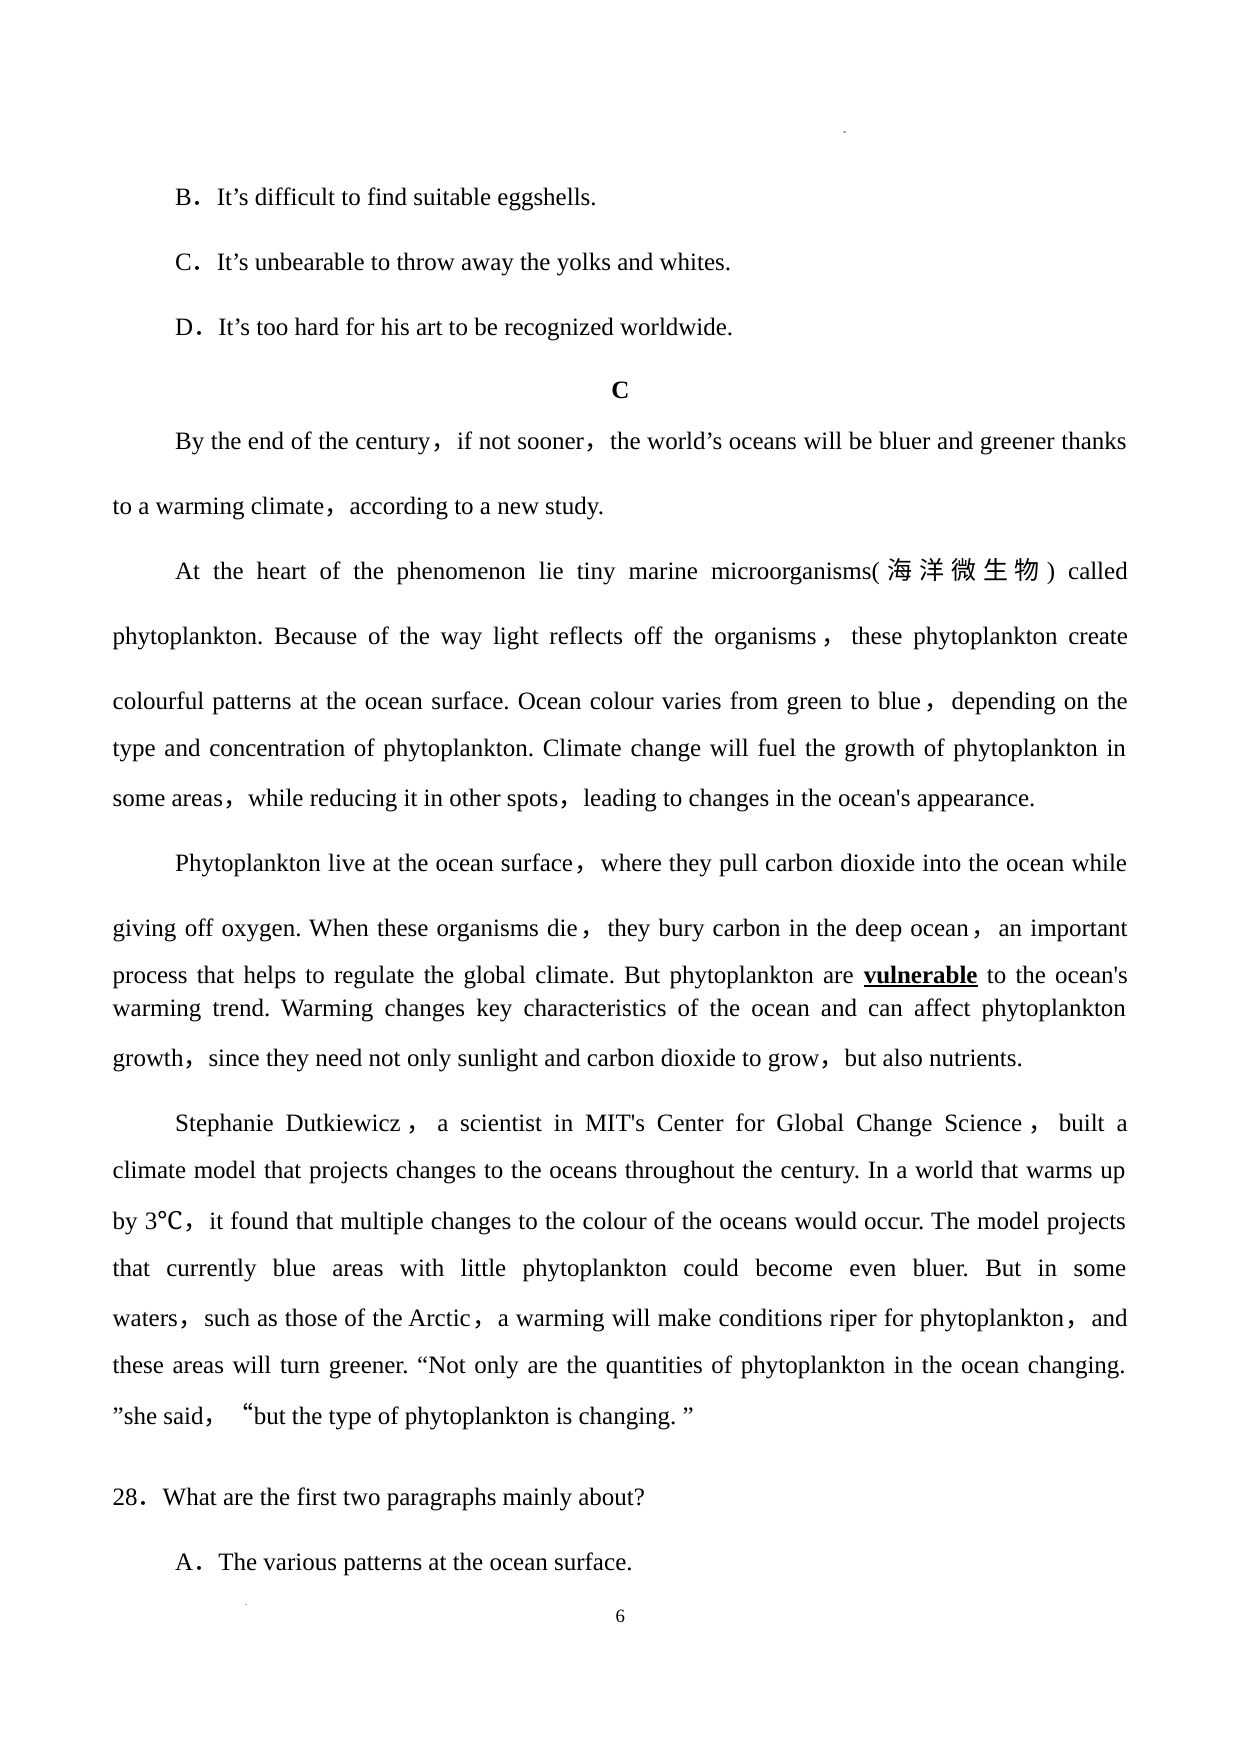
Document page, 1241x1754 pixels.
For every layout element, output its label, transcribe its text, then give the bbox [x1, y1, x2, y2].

text D．It’s too hard for his art to be recognized worldwide. [112, 292, 1128, 357]
text By the end of the century，if not sooner，the world’s oceans will be bluer and greener thanks to a warming climate，according to a new study. [112, 406, 1128, 536]
text A．The various patterns at the ocean surface. [112, 1527, 1128, 1592]
text B．It’s difficult to find suitable eggshells. [112, 162, 1128, 227]
text 28．What are the first two paragraphs mainly about? [112, 1462, 1128, 1527]
text C [112, 373, 1128, 406]
text C．It’s unbearable to throw away the yolks and whites. [112, 227, 1128, 292]
text Phytoplankton live at the ocean surface，where they pull carbon dioxide into the ocean while giving off oxygen. When these organisms die，they bury carbon in the deep ocean，an important process that helps to regulate the global climate. But phytoplankton are vulnerable to the ocean's warming trend. Warming changes key characteristics of the ocean and can affect phytoplankton growth，since they need not only sunlight and carbon dioxide to grow，but also nutrients. [112, 828, 1128, 1088]
text Stephanie Dutkiewicz，a scientist in MIT's Center for Global Change Science，built a climate model that projects changes to the oceans throughout the century. In a world that warms up by 3℃，it found that multiple changes to the colour of the oceans would occur. The model projects that currently blue areas with little phytoplankton could become even bluer. But in some waters，such as those of the Arctic，a warming will make conditions riper for phytoplankton，and these areas will turn greener. “Not only are the quantities of phytoplankton in the ocean changing. ”she said，“but the type of phytoplankton is changing. ” [112, 1088, 1128, 1446]
text At the heart of the phenomenon lie tiny marine microorganisms(海洋微生物) called phytoplankton. Because of the way light reflects off the organisms，these phytoplankton create colourful patterns at the ocean surface. Ocean colour varies from green to blue，depending on the type and concentration of phytoplankton. Climate change will fuel the growth of phytoplankton in some areas，while reducing it in other spots，leading to changes in the ocean's appearance. [112, 536, 1128, 828]
